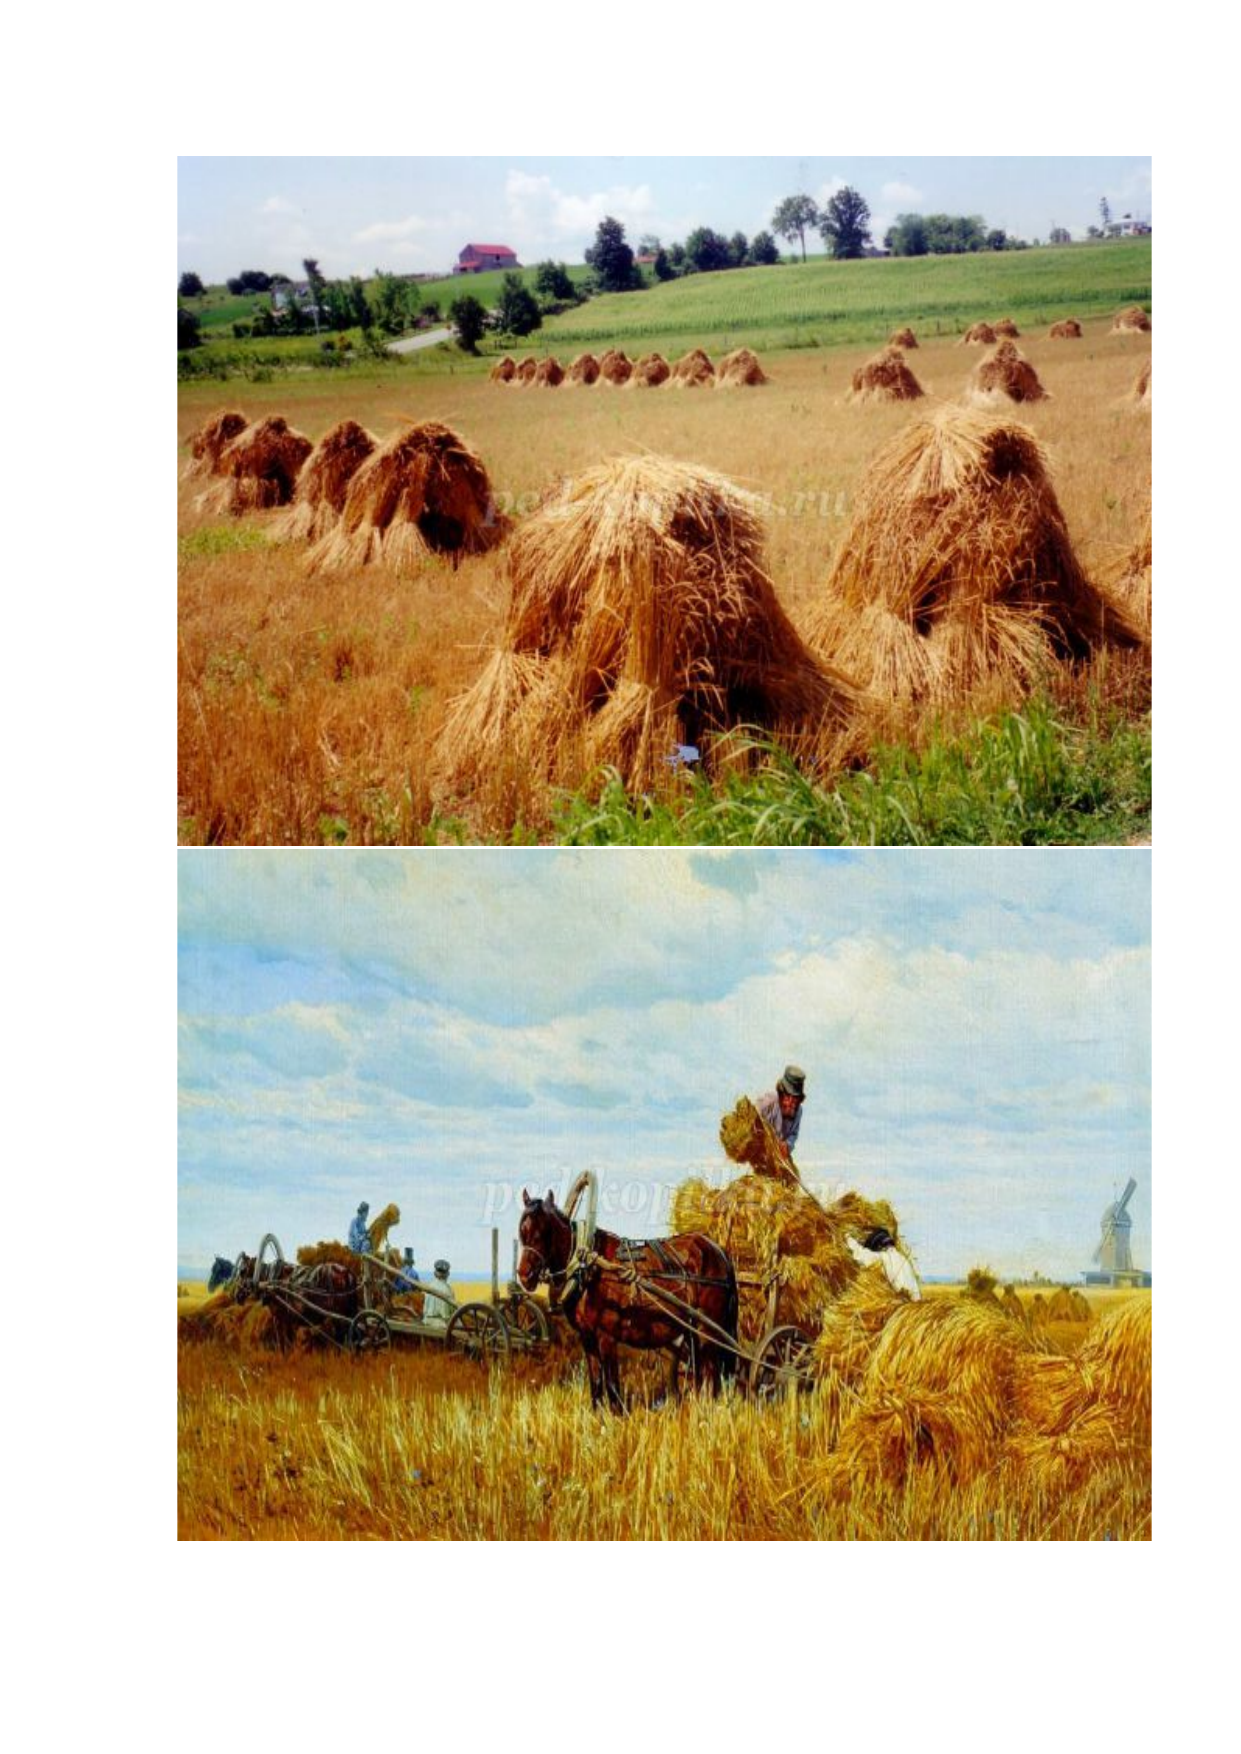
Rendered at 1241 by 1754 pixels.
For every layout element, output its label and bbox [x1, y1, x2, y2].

picture [177, 156, 1152, 846]
picture [177, 849, 1152, 1541]
